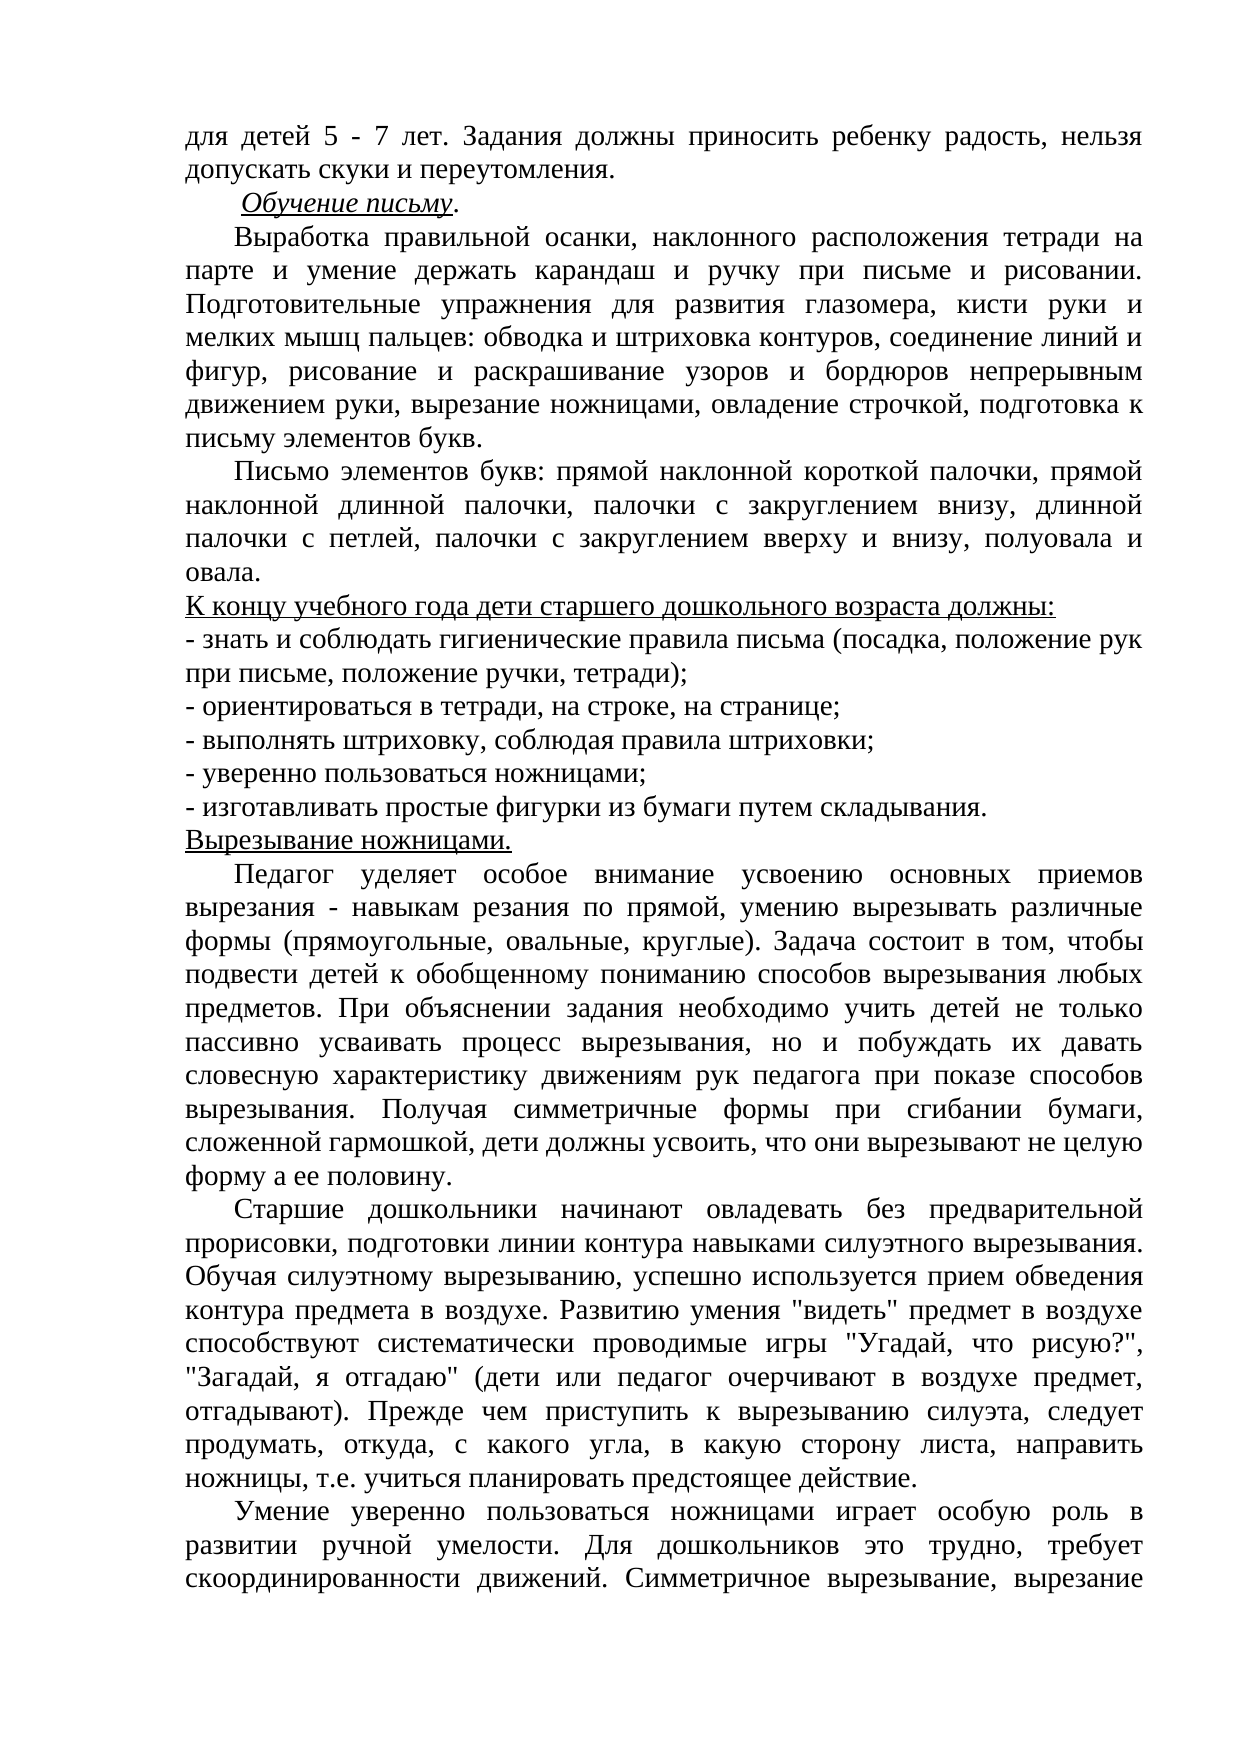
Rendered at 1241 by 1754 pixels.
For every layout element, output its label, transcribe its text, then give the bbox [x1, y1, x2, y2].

text Вырезывание ножницами. [185, 822, 1144, 856]
text Выработка правильной осанки, наклонного расположения тетради на парте и умение держать карандаш и ручку при письме и рисовании. Подготовительные упражнения для развития глазомера, кисти руки и мелких мышц пальцев: обводка и штриховка контуров, соединение линий и фигур, рисование и раскрашивание узоров и бордюров непрерывным движением руки, вырезание ножницами, овладение строчкой, подготовка к письму элементов букв. [185, 219, 1144, 453]
text Педагог уделяет особое внимание усвоению основных приемов вырезания - навыкам резания по прямой, умению вырезывать различные формы (прямоугольные, овальные, круглые). Задача состоит в том, чтобы подвести детей к обобщенному пониманию способов вырезывания любых предметов. При объяснении задания необходимо учить детей не только пассивно усваивать процесс вырезывания, но и побуждать их давать словесную характеристику движениям рук педагога при показе способов вырезывания. Получая симметричные формы при сгибании бумаги, сложенной гармошкой, дети должны усвоить, что они вырезывают не целую форму а ее половину. [185, 856, 1144, 1191]
text - изготавливать простые фигурки из бумаги путем складывания. [185, 789, 1144, 822]
text - уверенно пользоваться ножницами; [185, 755, 1144, 789]
text К концу учебного года дети старшего дошкольного возраста должны: [185, 588, 1144, 621]
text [185, 1493, 1144, 1594]
text Старшие дошкольники начинают овладевать без предварительной прорисовки, подготовки линии контура навыками силуэтного вырезывания. Обучая силуэтному вырезыванию, успешно используется прием обведения контура предмета в воздухе. Развитию умения "видеть" предмет в воздухе способствуют систематически проводимые игры "Угадай, что рисую?", "Загадай, я отгадаю" (дети или педагог очерчивают в воздухе предмет, отгадывают). Прежде чем приступить к вырезыванию силуэта, следует продумать, откуда, с какого угла, в какую сторону листа, направить ножницы, т.е. учиться планировать предстоящее действие. [185, 1191, 1144, 1493]
text Обучение письму. [185, 185, 1144, 219]
text - выполнять штриховку, соблюдая правила штриховки; [185, 722, 1144, 755]
text Письмо элементов букв: прямой наклонной короткой палочки, прямой наклонной длинной палочки, палочки с закруглением внизу, длинной палочки с петлей, палочки с закруглением вверху и внизу, полуовала и овала. [185, 453, 1144, 588]
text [185, 118, 1144, 185]
text - ориентироваться в тетради, на строке, на странице; [185, 688, 1144, 722]
text - знать и соблюдать гигиенические правила письма (посадка, положение рук при письме, положение ручки, тетради); [185, 621, 1144, 688]
